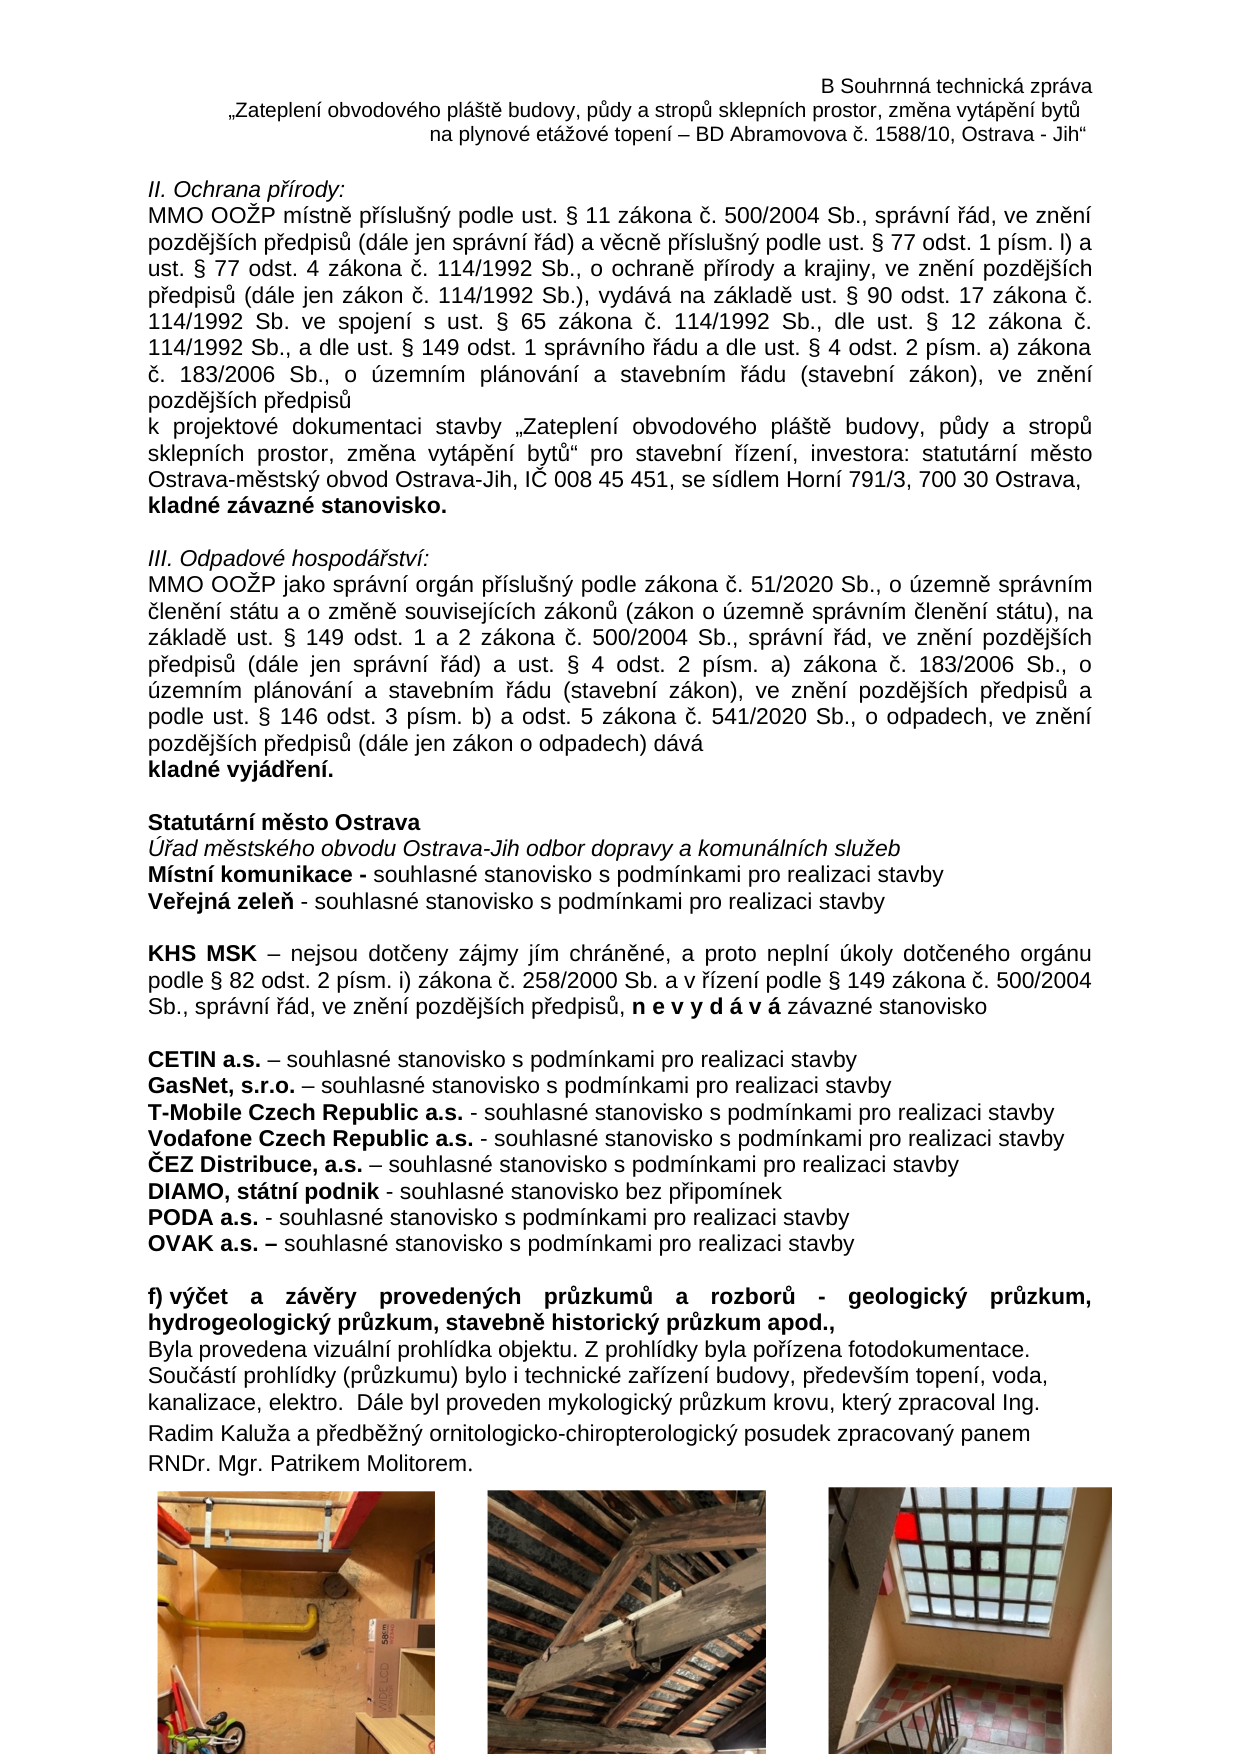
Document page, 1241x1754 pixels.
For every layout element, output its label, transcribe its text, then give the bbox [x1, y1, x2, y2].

text MMO OOŽP jako správní orgán příslušný podle zákona č. 51/2020 Sb., o územně správním členění státu a o změně souvisejících zákonů (zákon o územně správním členění státu), na základě ust. § 149 odst. 1 a 2 zákona č. 500/2004 Sb., správní řád, ve znění pozdějších předpisů (dále jen správní řád) a ust. § 4 odst. 2 písm. a) zákona č. 183/2006 Sb., o územním plánování a stavebním řádu (stavební zákon), ve znění pozdějších předpisů a podle ust. § 146 odst. 3 písm. b) a odst. 5 zákona č. 541/2020 Sb., o odpadech, ve znění pozdějších předpisů (dále jen zákon o odpadech) dává [148, 571, 1093, 756]
text Úřad městského obvodu Ostrava-Jih odbor dopravy a komunálních služeb [148, 835, 1093, 861]
picture [488, 1491, 766, 1754]
text ČEZ Distribuce, a.s. – souhlasné stanovisko s podmínkami pro realizaci stavby [148, 1151, 1093, 1178]
text Byla provedena vizuální prohlídka objektu. Z prohlídky byla pořízena fotodokumentace. Součástí prohlídky (průzkumu) bylo i technické zařízení budovy, především topení, voda, kanalizace, elektro. Dále byl proveden mykologický průzkum krovu, který zpracoval Ing. Radim Kaluža a předběžný ornitologicko-chiropterologický posudek zpracovaný panem RNDr. Mgr. Patrikem Molitorem. [148, 1336, 1093, 1477]
text kladné závazné stanovisko. [148, 492, 1093, 519]
text GasNet, s.r.o. – souhlasné stanovisko s podmínkami pro realizaci stavby [148, 1072, 1093, 1098]
text KHS MSK – nejsou dotčeny zájmy jím chráněné, a proto neplní úkoly dotčeného orgánu podle § 82 odst. 2 písm. i) zákona č. 258/2000 Sb. a v řízení podle § 149 zákona č. 500/2004 Sb., správní řád, ve znění pozdějších předpisů, n e v y d á v á závazné stanovisko [148, 940, 1093, 1019]
picture [158, 1492, 435, 1754]
text II. Ochrana přírody: [148, 176, 1093, 202]
text Vodafone Czech Republic a.s. - souhlasné stanovisko s podmínkami pro realizaci stavby [148, 1125, 1093, 1151]
text Místní komunikace - souhlasné stanovisko s podmínkami pro realizaci stavby [148, 861, 1093, 888]
text Veřejná zeleň - souhlasné stanovisko s podmínkami pro realizaci stavby [148, 888, 1093, 914]
text kladné vyjádření. [148, 756, 1093, 782]
text CETIN a.s. – souhlasné stanovisko s podmínkami pro realizaci stavby [148, 1046, 1093, 1072]
text PODA a.s. - souhlasné stanovisko s podmínkami pro realizaci stavby [148, 1204, 1093, 1230]
text f) výčet a závěry provedených průzkumů a rozborů - geologický průzkum, hydrogeologický průzkum, stavebně historický průzkum apod., [148, 1283, 1093, 1336]
text T-Mobile Czech Republic a.s. - souhlasné stanovisko s podmínkami pro realizaci stavby [148, 1098, 1093, 1125]
text OVAK a.s. – souhlasné stanovisko s podmínkami pro realizaci stavby [148, 1230, 1093, 1257]
text III. Odpadové hospodářství: [148, 545, 1093, 571]
picture [829, 1488, 1112, 1754]
text MMO OOŽP místně příslušný podle ust. § 11 zákona č. 500/2004 Sb., správní řád, ve znění pozdějších předpisů (dále jen správní řád) a věcně příslušný podle ust. § 77 odst. 1 písm. l) a ust. § 77 odst. 4 zákona č. 114/1992 Sb., o ochraně přírody a krajiny, ve znění pozdějších předpisů (dále jen zákon č. 114/1992 Sb.), vydává na základě ust. § 90 odst. 17 zákona č. 114/1992 Sb. ve spojení s ust. § 65 zákona č. 114/1992 Sb., dle ust. § 12 zákona č. 114/1992 Sb., a dle ust. § 149 odst. 1 správního řádu a dle ust. § 4 odst. 2 písm. a) zákona č. 183/2006 Sb., o územním plánování a stavebním řádu (stavební zákon), ve znění pozdějších předpisů [148, 202, 1093, 413]
text Statutární město Ostrava [148, 809, 1093, 835]
text DIAMO, státní podnik - souhlasné stanovisko bez připomínek [148, 1178, 1093, 1204]
text k projektové dokumentaci stavby „Zateplení obvodového pláště budovy, půdy a stropů sklepních prostor, změna vytápění bytů“ pro stavební řízení, investora: statutární město Ostrava-městský obvod Ostrava-Jih, IČ 008 45 451, se sídlem Horní 791/3, 700 30 Ostrava, [148, 413, 1093, 492]
